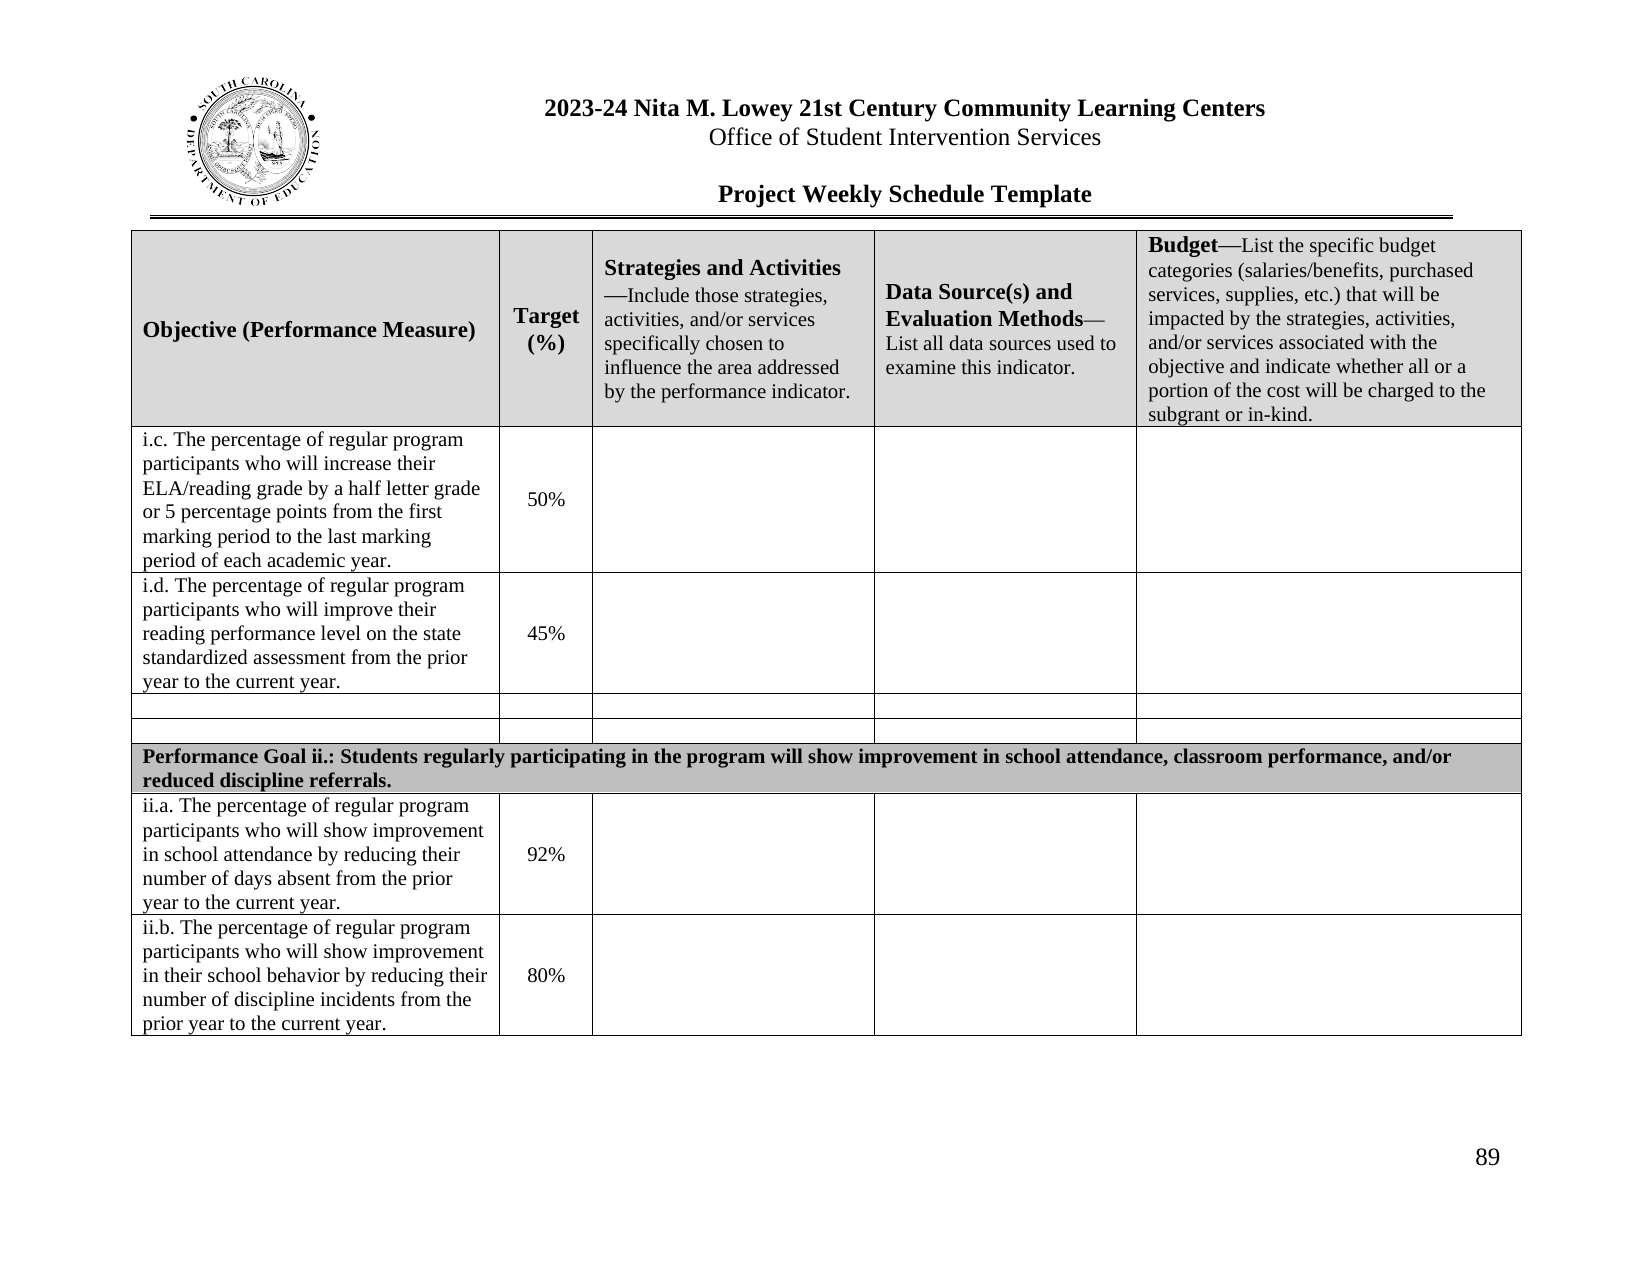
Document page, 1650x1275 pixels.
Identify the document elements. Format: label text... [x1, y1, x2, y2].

table_cell [132, 694, 499, 718]
table_cell [593, 794, 874, 914]
table_cell [1137, 573, 1521, 693]
table_header Target (%) [500, 231, 592, 426]
table_cell 92% [500, 794, 592, 914]
table_cell [593, 694, 874, 718]
table_cell [875, 573, 1136, 693]
table_cell [1137, 719, 1521, 743]
table_cell [593, 573, 874, 693]
table_cell [593, 915, 874, 1035]
table_header Objective (Performance Measure) [132, 231, 499, 426]
table_cell 80% [500, 915, 592, 1035]
table_cell [1137, 427, 1521, 572]
table_cell [875, 915, 1136, 1035]
table_header Data Source(s) and Evaluation Methods—List all data sources used to examine this indicator. [875, 231, 1136, 426]
table_cell [875, 427, 1136, 572]
table_cell [875, 719, 1136, 743]
table_cell [875, 694, 1136, 718]
table_header Strategies and Activities—Include those strategies, activities, and/or services specifically chosen to influence the area addressed by the performance indicator. [593, 231, 874, 426]
table_cell [500, 694, 592, 718]
table_cell [132, 719, 499, 743]
table_cell [1137, 915, 1521, 1035]
table_cell [593, 719, 874, 743]
table_cell [875, 794, 1136, 914]
table_cell ii.b. The percentage of regular program participants who will show improvement in their school behavior by reducing their number of discipline incidents from the prior year to the current year. [132, 915, 499, 1035]
picture [183, 75, 324, 208]
table_cell ii.a. The percentage of regular program participants who will show improvement in school attendance by reducing their number of days absent from the prior year to the current year. [132, 794, 499, 914]
table_cell [500, 719, 592, 743]
table_cell [1137, 694, 1521, 718]
table_cell 45% [500, 573, 592, 693]
table_cell i.c. The percentage of regular program participants who will increase their ELA/reading grade by a half letter grade or 5 percentage points from the first marking period to the last marking period of each academic year. [132, 427, 499, 572]
table_cell Performance Goal ii.: Students regularly participating in the program will show improvement in school attendance, classroom performance, and/or reduced discipline referrals. [132, 744, 1521, 792]
table_cell 50% [500, 427, 592, 572]
table_cell i.d. The percentage of regular program participants who will improve their reading performance level on the state standardized assessment from the prior year to the current year. [132, 573, 499, 693]
table_cell [1137, 794, 1521, 914]
table_cell [593, 427, 874, 572]
table_header Budget—List the specific budget categories (salaries/benefits, purchased services, supplies, etc.) that will be impacted by the strategies, activities, and/or services associated with the objective and indicate whether all or a portion of the cost will be charged to the subgrant or in-kind. [1137, 231, 1521, 426]
